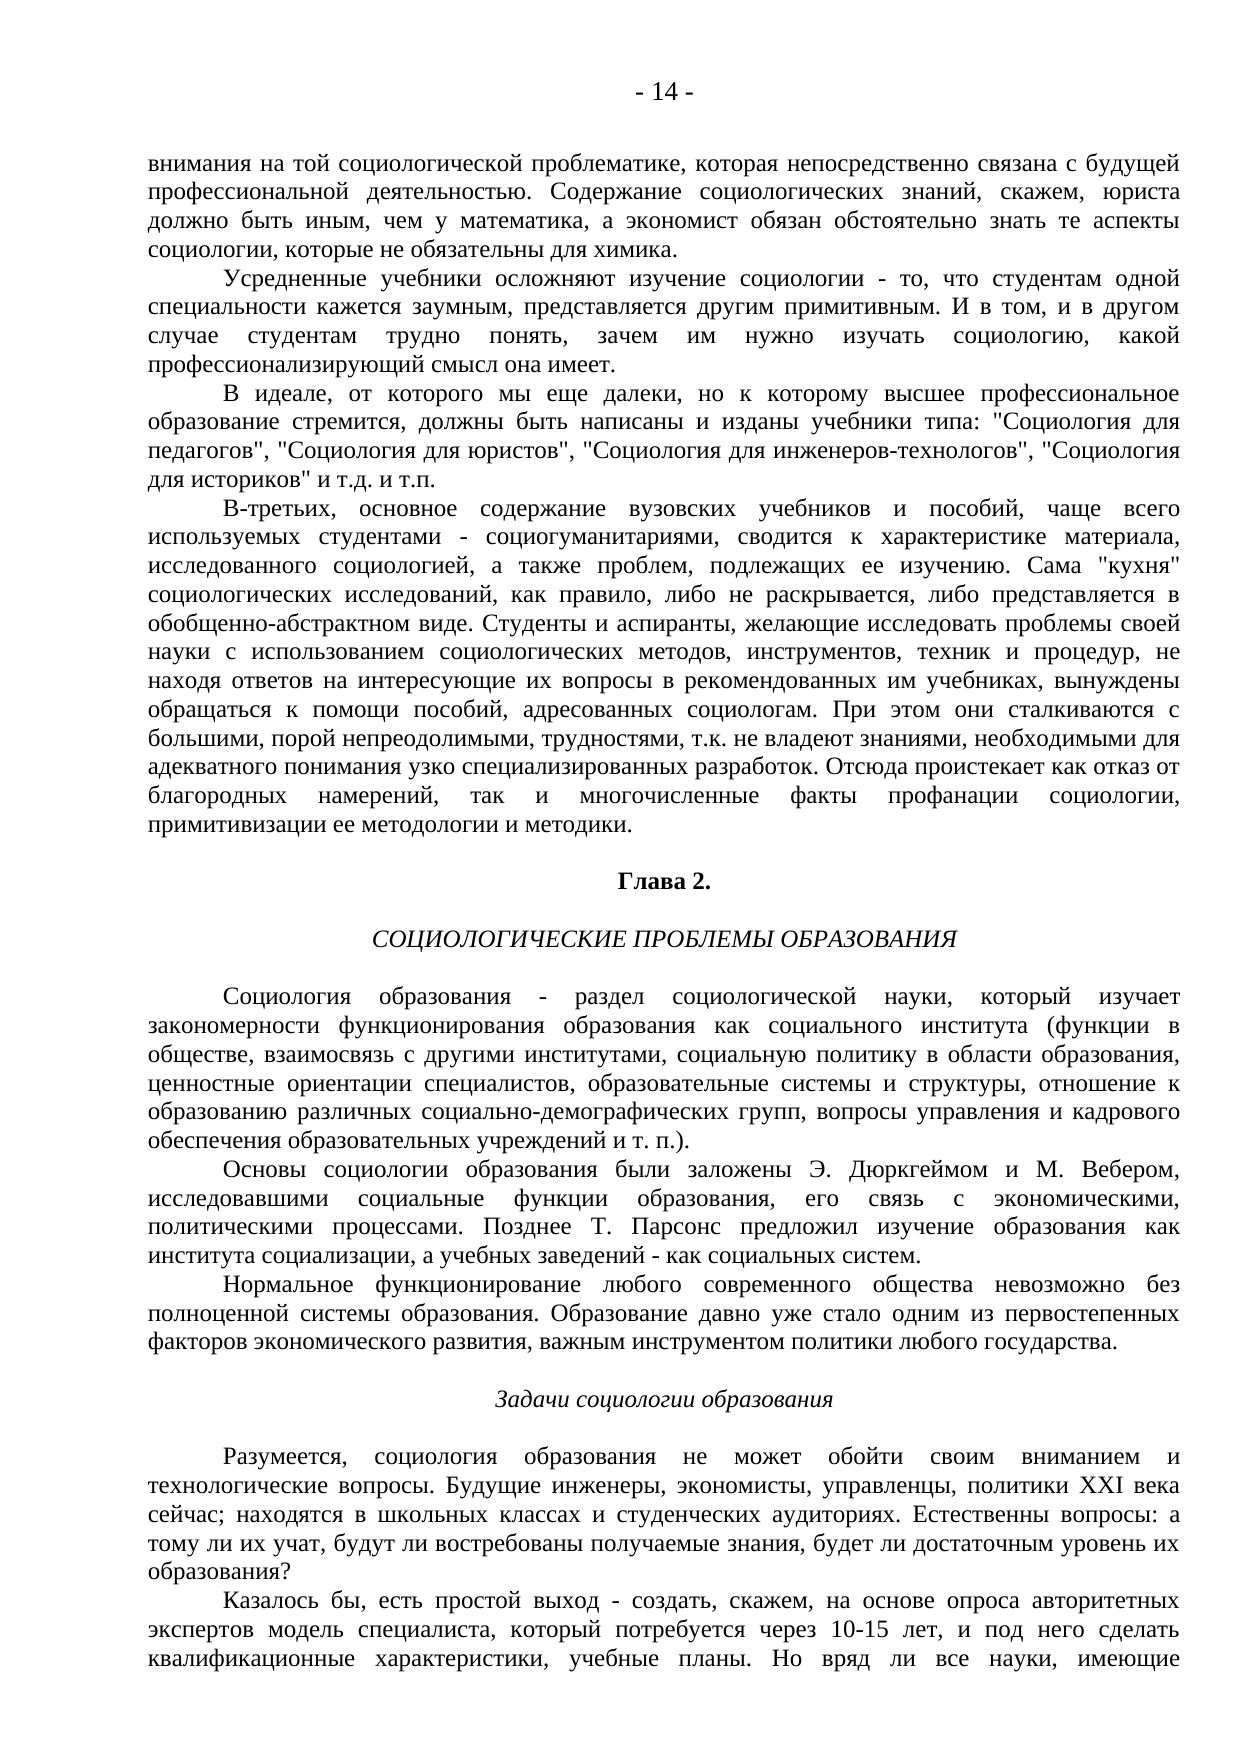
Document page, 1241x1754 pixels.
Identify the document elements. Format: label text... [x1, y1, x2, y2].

text Разумеется, социология образования не может обойти своим вниманием и технологические вопросы. Будущие инженеры, экономисты, управленцы, политики XXI века сейчас; находятся в школьных классах и студенческих аудиториях. Естественны вопросы: a тому ли их учат, будут ли востребованы получаемые знания, будет ли достаточным уровень их образования? [148, 1441, 1181, 1585]
subtitle Задачи социологии образования [148, 1384, 1181, 1413]
text Основы социологии образования были заложены Э. Дюркгеймом и М. Вебером, исследовавшими социальные функции образования, его связь с экономическими, политическими процессами. Позднее Т. Парсонс предложил изучение образования как института социализации, а учебных заведений - как социальных систем. [148, 1154, 1181, 1269]
text В идеале, от которого мы еще далеки, но к которому высшее профессиональное образование стремится, должны быть написаны и изданы учебники типа: "Социология для педагогов", "Социология для юристов", "Социология для инженеров-технологов", "Социология для историков" и т.д. и т.п. [148, 378, 1181, 493]
text Социология образования - раздел социологической науки, который изучает закономерности функционирования образования как социального института (функции в обществе, взаимосвязь с другими институтами, социальную политику в области образования, ценностные ориентации специалистов, образовательные системы и структуры, отношение к образованию различных социально-демографических групп, вопросы управления и кадрового обеспечения образовательных учреждений и т. п.). [148, 981, 1181, 1154]
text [148, 1585, 1181, 1671]
text В-третьих, основное содержание вузовских учебников и пособий, чаще всего используемых студентами - социогуманитариями, сводится к характеристике материала, исследованного социологией, а также проблем, подлежащих ее изучению. Сама "кухня" социологических исследований, как правило, либо не раскрывается, либо представляется в обобщенно-абстрактном виде. Студенты и аспиранты, желающие исследовать проблемы своей науки с использованием социологических методов, инструментов, техник и процедур, не находя ответов на интересующие их вопросы в рекомендованных им учебниках, вынуждены обращаться к помощи пособий, адресованных социологам. При этом они сталкиваются с большими, порой непреодолимыми, трудностями, т.к. не владеют знаниями, необходимыми для адекватного понимания узко специализированных разработок. Отсюда проистекает как отказ от благородных намерений, так и многочисленные факты профанации социологии, примитивизации ее методологии и методики. [148, 493, 1181, 838]
subtitle Глава 2. [148, 866, 1181, 895]
text Нормальное функционирование любого современного общества невозможно без полноценной системы образования. Образование давно уже стало одним из первостепенных факторов экономического развития, важным инструментом политики любого государства. [148, 1269, 1181, 1355]
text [148, 148, 1181, 263]
text Усредненные учебники осложняют изучение социологии - то, что студентам одной специальности кажется заумным, представляется другим примитивным. И в том, и в другом случае студентам трудно понять, зачем им нужно изучать социологию, какой профессионализирующий смысл она имеет. [148, 263, 1181, 378]
subtitle CОЦИОЛОГИЧЕСКИЕ ПРОБЛЕМЫ ОБРАЗОВАНИЯ [148, 924, 1181, 953]
